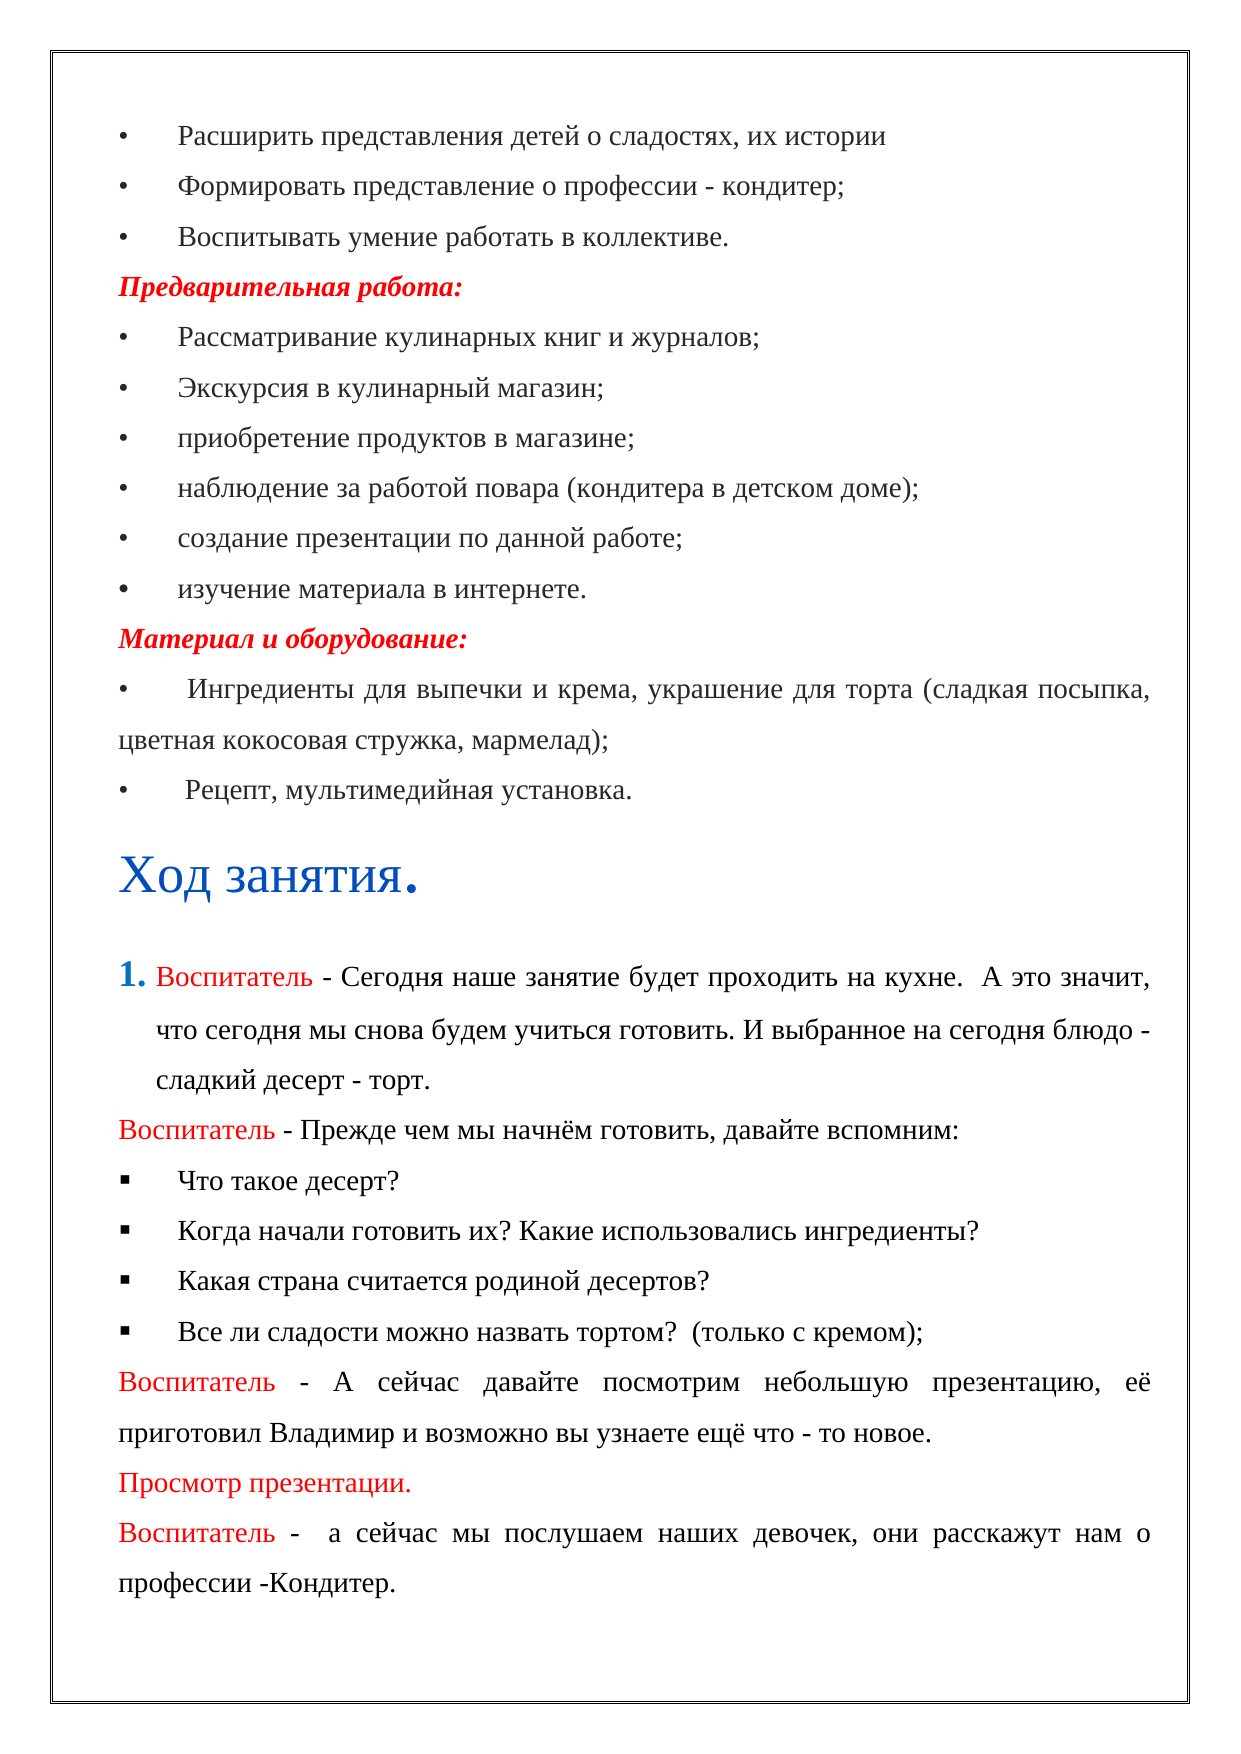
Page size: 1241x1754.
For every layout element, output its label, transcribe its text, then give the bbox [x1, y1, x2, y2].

list Все ли сладости можно назвать тортом? (только с кремом); [118, 1314, 1152, 1348]
list Экскурсия в кулинарный магазин; [118, 370, 1152, 403]
list Какая страна считается родиной десертов? [118, 1263, 1152, 1297]
list изучение материала в интернете. [118, 571, 1152, 604]
list Рассматривание кулинарных книг и журналов; [118, 319, 1152, 353]
list создание презентации по данной работе; [118, 521, 1152, 554]
text Просмотр презентации. [118, 1465, 1152, 1498]
list Воспитывать умение работать в коллективе. [118, 219, 1152, 252]
text Воспитатель - А сейчас давайте посмотрим небольшую презентацию, её приготовил Владимир и возможно вы узнаете ещё что - то новое. [118, 1364, 1152, 1448]
list наблюдение за работой повара (кондитера в детском доме); [118, 470, 1152, 504]
list Ингредиенты для выпечки и крема, украшение для торта (сладкая посыпка, цветная кокосовая стружка, мармелад); [118, 672, 1152, 755]
text Предварительная работа: [118, 269, 1152, 303]
text Воспитатель - Прежде чем мы начнём готовить, давайте вспомним: [118, 1112, 1152, 1146]
list Когда начали готовить их? Какие использовались ингредиенты? [118, 1213, 1152, 1247]
list Воспитатель - Сегодня наше занятие будет проходить на кухне. А это значит, что сегодня мы снова будем учиться готовить. И выбранное на сегодня блюдо - сладкий десерт - торт. [118, 952, 1152, 1096]
list Расширить представления детей о сладостях, их истории [118, 118, 1152, 152]
text Воспитатель - а сейчас мы послушаем наших девочек, они расскажут нам о профессии -Кондитер. [118, 1515, 1152, 1599]
text Ход занятия. [118, 822, 1152, 909]
list приобретение продуктов в магазине; [118, 420, 1152, 453]
list Что такое десерт? [118, 1163, 1152, 1196]
list Формировать представление о профессии - кондитер; [118, 168, 1152, 202]
list Рецепт, мультимедийная установка. [118, 772, 1152, 806]
text Материал и оборудование: [118, 621, 1152, 655]
